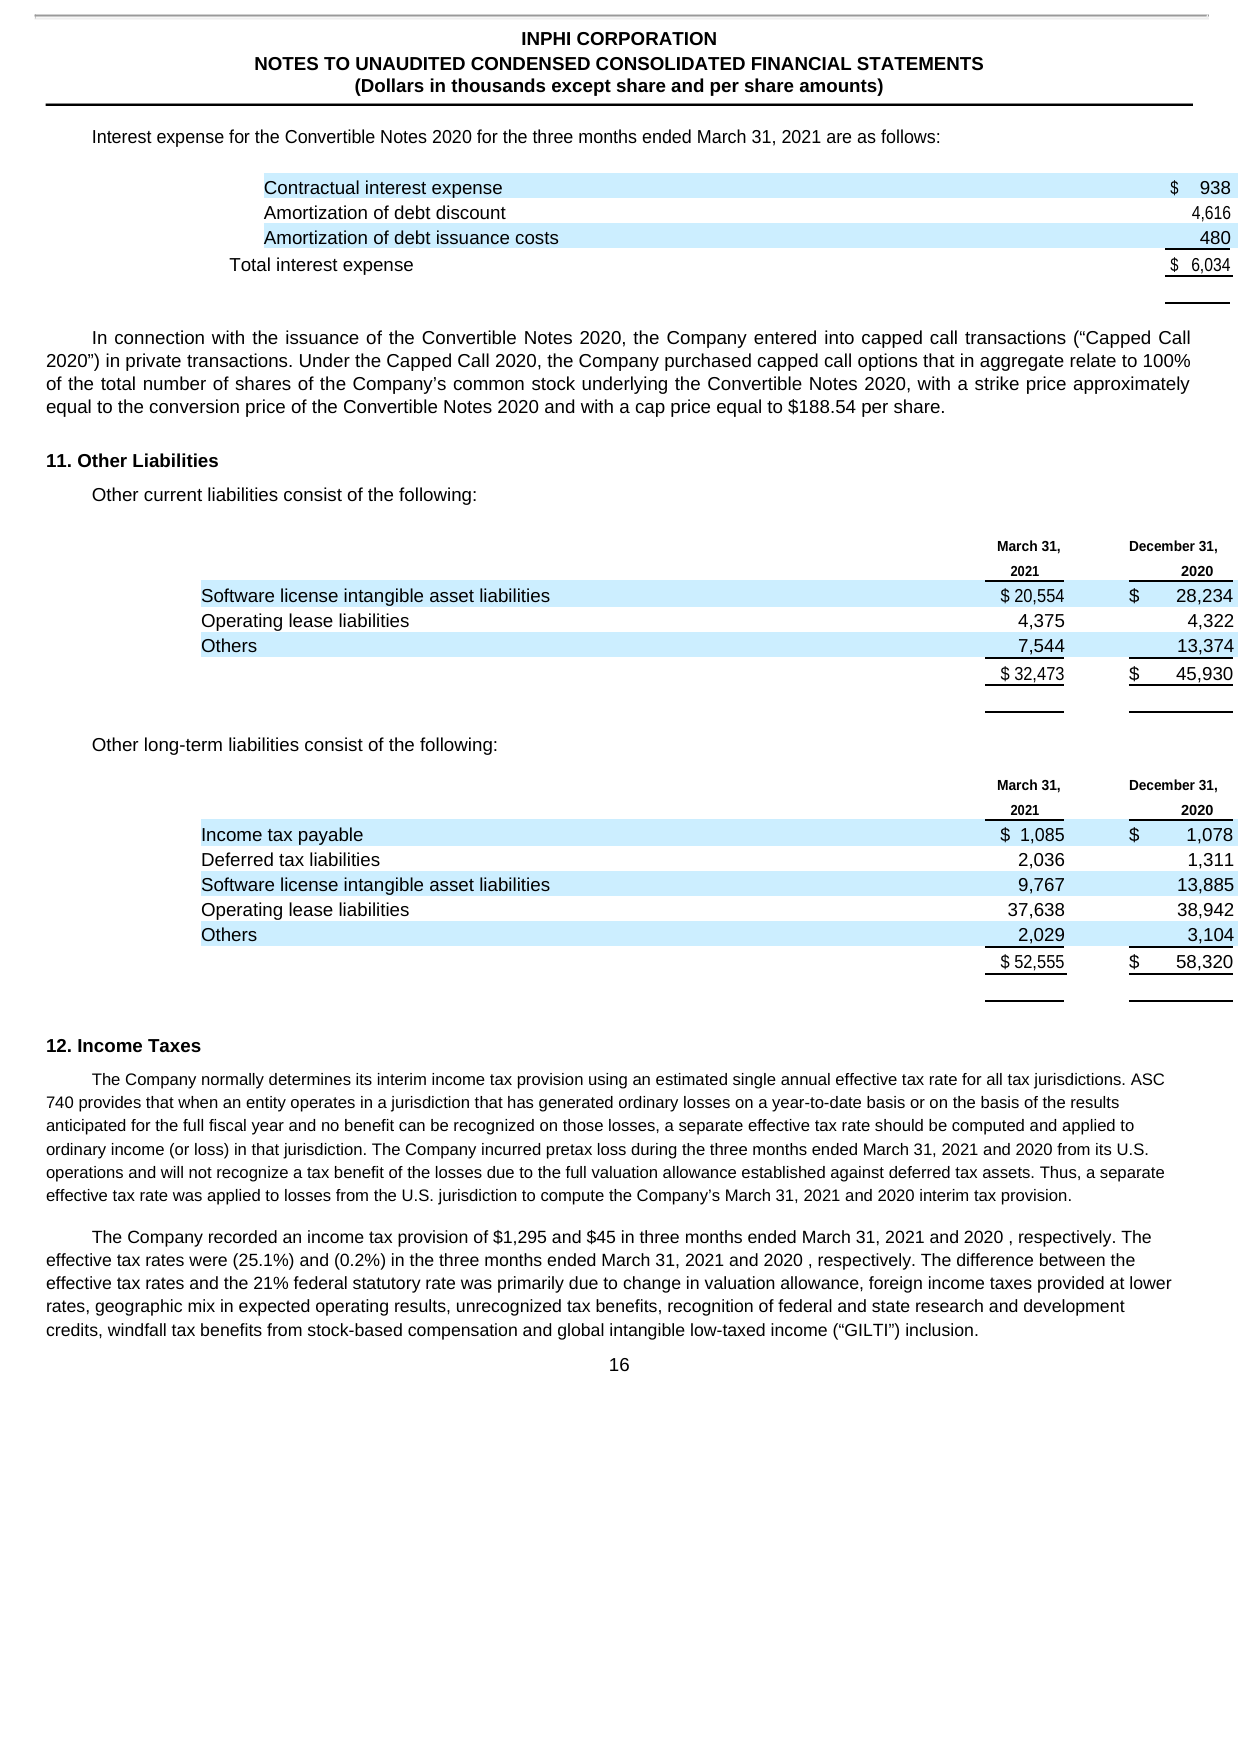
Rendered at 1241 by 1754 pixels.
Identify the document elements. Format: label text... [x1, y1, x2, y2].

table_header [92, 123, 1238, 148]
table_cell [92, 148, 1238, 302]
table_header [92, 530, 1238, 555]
text 12. Income Taxes [46, 1035, 1192, 1057]
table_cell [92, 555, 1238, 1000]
text The Company recorded an income tax provision of $1,295 and $45 in three months ended March 31, 2021 and 2020 , respectively. The effective tax rates were (25.1%) and (0.2%) in the three months ended March 31, 2021 and 2020 , respectively. The difference between the effective tax rates and the 21% federal statutory rate was primarily due to change in valuation allowance, foreign income taxes provided at lower rates, geographic mix in expected operating results, unrecognized tax benefits, recognition of federal and state research and development credits, windfall tax benefits from stock-based compensation and global intangible low-taxed income (“GILTI”) inclusion. [46, 1227, 1186, 1340]
picture [32, 14, 1209, 21]
text 11. Other Liabilities [46, 450, 1192, 471]
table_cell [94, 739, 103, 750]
text In connection with the issuance of the Convertible Notes 2020, the Company entered into capped call transactions (“Capped Call 2020”) in private transactions. Under the Capped Call 2020, the Company purchased capped call options that in aggregate relate to 100% of the total number of shares of the Company’s common stock underlying the Convertible Notes 2020, with a strike price approximately equal to the conversion price of the Convertible Notes 2020 and with a cap price equal to $188.54 per share. [46, 327, 1192, 418]
text The Company normally determines its interim income tax provision using an estimated single annual effective tax rate for all tax jurisdictions. ASC 740 provides that when an entity operates in a jurisdiction that has generated ordinary losses on a year-to-date basis or on the basis of the results anticipated for the full fiscal year and no benefit can be recognized on those losses, a separate effective tax rate should be computed and applied to ordinary income (or loss) in that jurisdiction. The Company incurred pretax loss during the three months ended March 31, 2021 and 2020 from its U.S. operations and will not recognize a tax benefit of the losses due to the full valuation allowance established against deferred tax assets. Thus, a separate effective tax rate was applied to losses from the U.S. jurisdiction to compute the Company’s March 31, 2021 and 2020 interim tax provision. [46, 1069, 1178, 1205]
text NOTES TO UNAUDITED CONDENSED CONSOLIDATED FINANCIAL STATEMENTS [46, 52, 1192, 74]
text INPHI CORPORATION [46, 28, 1192, 50]
text Other current liabilities consist of the following: [92, 484, 1192, 506]
text (Dollars in thousands except share and per share amounts) [46, 75, 1192, 97]
text 16 [46, 1354, 1192, 1376]
